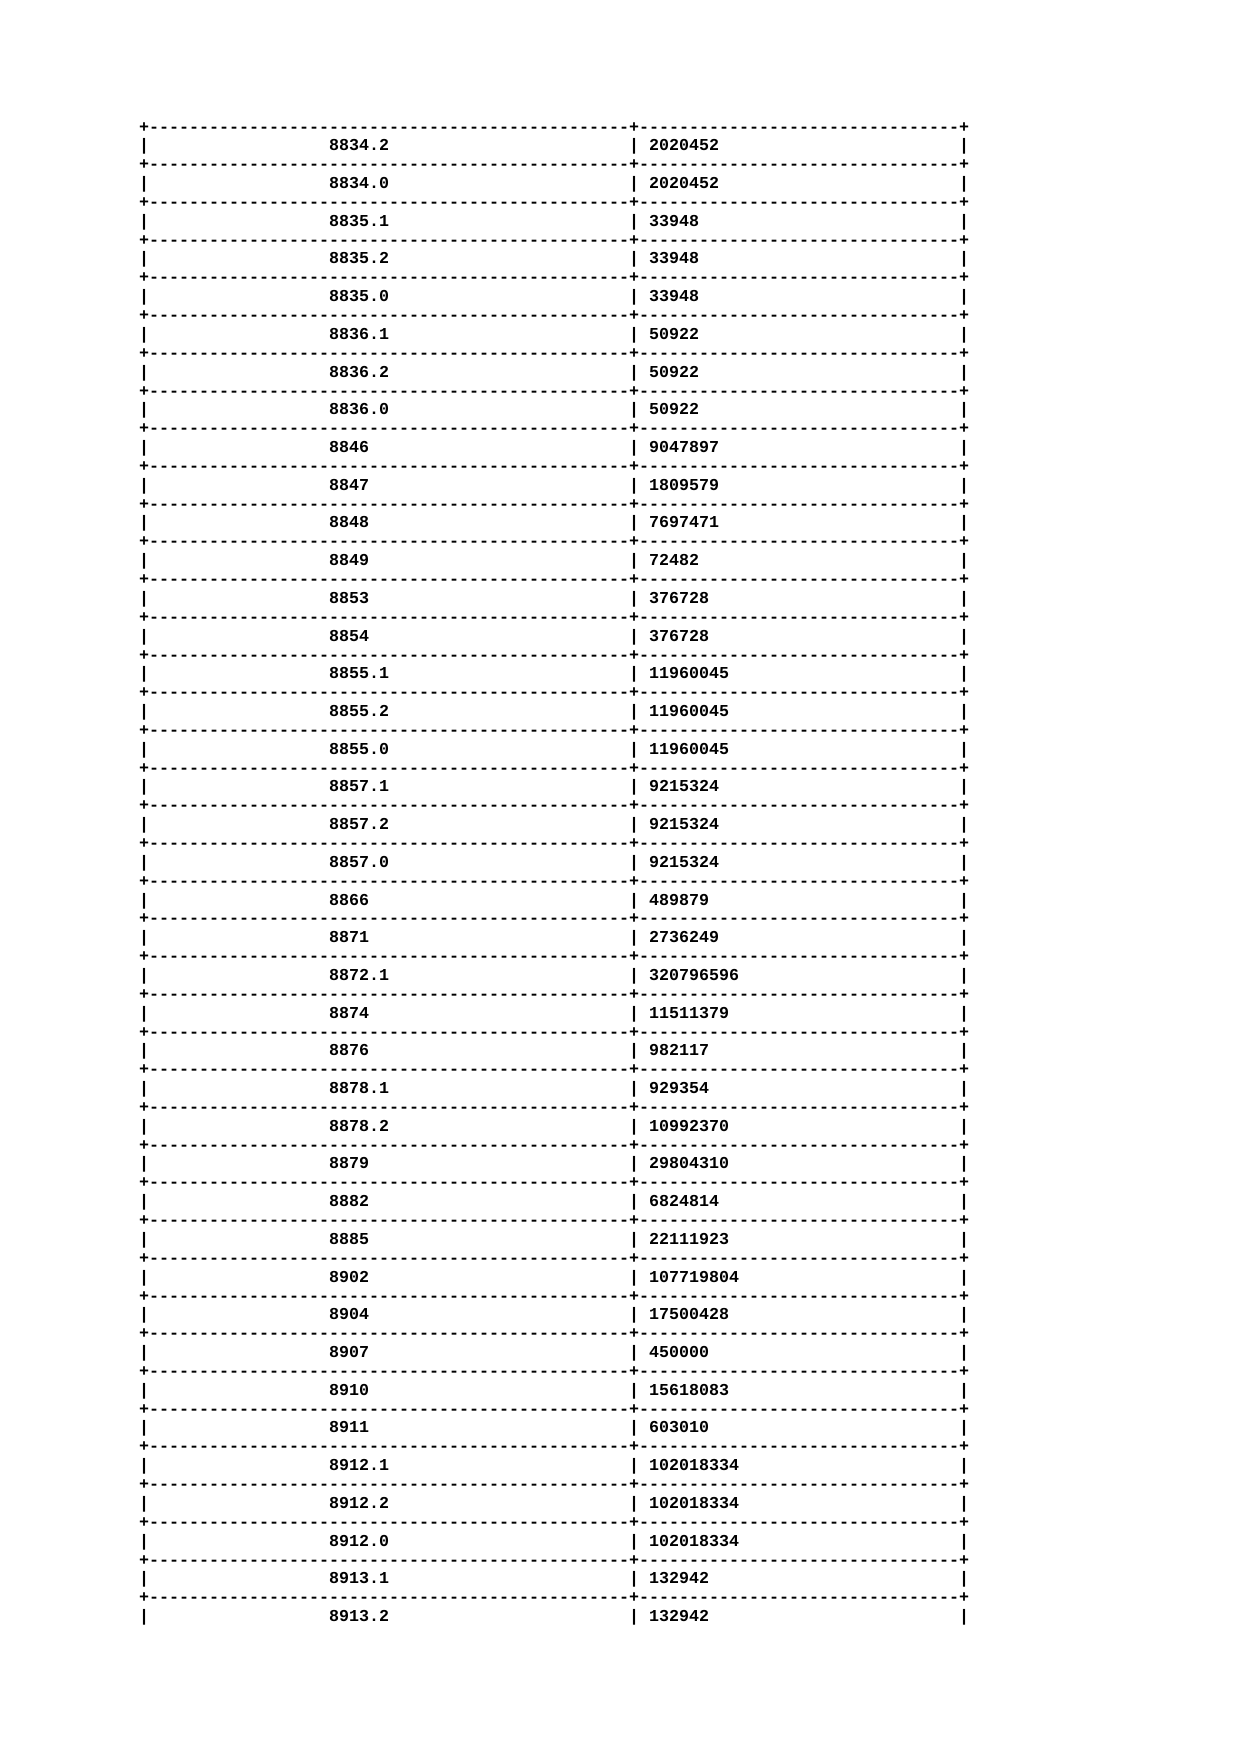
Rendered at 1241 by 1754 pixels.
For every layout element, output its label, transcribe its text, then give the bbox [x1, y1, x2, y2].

text +------------------------------------------------+--------------------------------+ [139, 1476, 1101, 1494]
text | 8871 | 2736249 | [139, 929, 1101, 948]
text | 8857.0 | 9215324 | [139, 853, 1101, 872]
text | 8874 | 11511379 | [139, 1004, 1101, 1023]
text +------------------------------------------------+--------------------------------+ [139, 1287, 1101, 1306]
text +------------------------------------------------+--------------------------------+ [139, 495, 1101, 514]
text | 8878.2 | 10992370 | [139, 1117, 1101, 1136]
text | 8907 | 450000 | [139, 1344, 1101, 1362]
text | 8848 | 7697471 | [139, 514, 1101, 533]
text | 8912.0 | 102018334 | [139, 1532, 1101, 1551]
text +------------------------------------------------+--------------------------------+ [139, 608, 1101, 627]
text | 8879 | 29804310 | [139, 1155, 1101, 1174]
text | 8853 | 376728 | [139, 589, 1101, 608]
text | 8855.0 | 11960045 | [139, 740, 1101, 759]
text +------------------------------------------------+--------------------------------+ [139, 382, 1101, 401]
text +------------------------------------------------+--------------------------------+ [139, 1325, 1101, 1344]
text +------------------------------------------------+--------------------------------+ [139, 872, 1101, 891]
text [139, 1551, 1101, 1570]
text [139, 1589, 1101, 1608]
text +------------------------------------------------+--------------------------------+ [139, 797, 1101, 816]
text | 8835.1 | 33948 | [139, 212, 1101, 231]
text | 8857.2 | 9215324 | [139, 816, 1101, 834]
text +------------------------------------------------+--------------------------------+ [139, 457, 1101, 476]
text +------------------------------------------------+--------------------------------+ [139, 1023, 1101, 1042]
text +------------------------------------------------+--------------------------------+ [139, 307, 1101, 326]
text +------------------------------------------------+--------------------------------+ [139, 985, 1101, 1004]
text +------------------------------------------------+--------------------------------+ [139, 1249, 1101, 1268]
text | 8847 | 1809579 | [139, 476, 1101, 495]
text +------------------------------------------------+--------------------------------+ [139, 1174, 1101, 1193]
text | 8913.2 | 132942 | [139, 1608, 1101, 1626]
text | 8912.2 | 102018334 | [139, 1494, 1101, 1513]
text +------------------------------------------------+--------------------------------+ [139, 834, 1101, 853]
text | 8855.1 | 11960045 | [139, 665, 1101, 684]
text +------------------------------------------------+--------------------------------+ [139, 759, 1101, 778]
text | 8846 | 9047897 | [139, 439, 1101, 457]
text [139, 156, 1101, 175]
text | 8910 | 15618083 | [139, 1381, 1101, 1400]
text | 8872.1 | 320796596 | [139, 967, 1101, 985]
text +------------------------------------------------+--------------------------------+ [139, 231, 1101, 250]
text +------------------------------------------------+--------------------------------+ [139, 948, 1101, 967]
text | 8902 | 107719804 | [139, 1268, 1101, 1287]
text +------------------------------------------------+--------------------------------+ [139, 684, 1101, 703]
text | 8835.2 | 33948 | [139, 250, 1101, 269]
text | 8882 | 6824814 | [139, 1193, 1101, 1212]
text | 8834.0 | 2020452 | [139, 175, 1101, 193]
text +------------------------------------------------+--------------------------------+ [139, 269, 1101, 288]
text | 8911 | 603010 | [139, 1419, 1101, 1438]
text | 8836.2 | 50922 | [139, 363, 1101, 382]
text | 8857.1 | 9215324 | [139, 778, 1101, 797]
text | 8913.1 | 132942 | [139, 1570, 1101, 1589]
text +------------------------------------------------+--------------------------------+ [139, 721, 1101, 740]
text | 8876 | 982117 | [139, 1042, 1101, 1061]
text | 8904 | 17500428 | [139, 1306, 1101, 1325]
text +------------------------------------------------+--------------------------------+ [139, 1362, 1101, 1381]
text | 8885 | 22111923 | [139, 1231, 1101, 1249]
text | 8878.1 | 929354 | [139, 1080, 1101, 1098]
text | 8866 | 489879 | [139, 891, 1101, 910]
text +------------------------------------------------+--------------------------------+ [139, 646, 1101, 665]
text +------------------------------------------------+--------------------------------+ [139, 1212, 1101, 1231]
text | 8912.1 | 102018334 | [139, 1457, 1101, 1476]
text +------------------------------------------------+--------------------------------+ [139, 1136, 1101, 1155]
text | 8855.2 | 11960045 | [139, 703, 1101, 721]
text | 8834.2 | 2020452 | [139, 137, 1101, 156]
text +------------------------------------------------+--------------------------------+ [139, 420, 1101, 439]
text +------------------------------------------------+--------------------------------+ [139, 1513, 1101, 1532]
text +------------------------------------------------+--------------------------------+ [139, 910, 1101, 929]
text | 8836.1 | 50922 | [139, 326, 1101, 344]
text +------------------------------------------------+--------------------------------+ [139, 571, 1101, 589]
text +------------------------------------------------+--------------------------------+ [139, 533, 1101, 552]
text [139, 118, 1101, 137]
text | 8835.0 | 33948 | [139, 288, 1101, 307]
text +------------------------------------------------+--------------------------------+ [139, 1400, 1101, 1419]
text +------------------------------------------------+--------------------------------+ [139, 1098, 1101, 1117]
text +------------------------------------------------+--------------------------------+ [139, 1438, 1101, 1457]
text | 8836.0 | 50922 | [139, 401, 1101, 420]
text +------------------------------------------------+--------------------------------+ [139, 1061, 1101, 1080]
text | 8849 | 72482 | [139, 552, 1101, 571]
text | 8854 | 376728 | [139, 627, 1101, 646]
text +------------------------------------------------+--------------------------------+ [139, 344, 1101, 363]
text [139, 193, 1101, 212]
